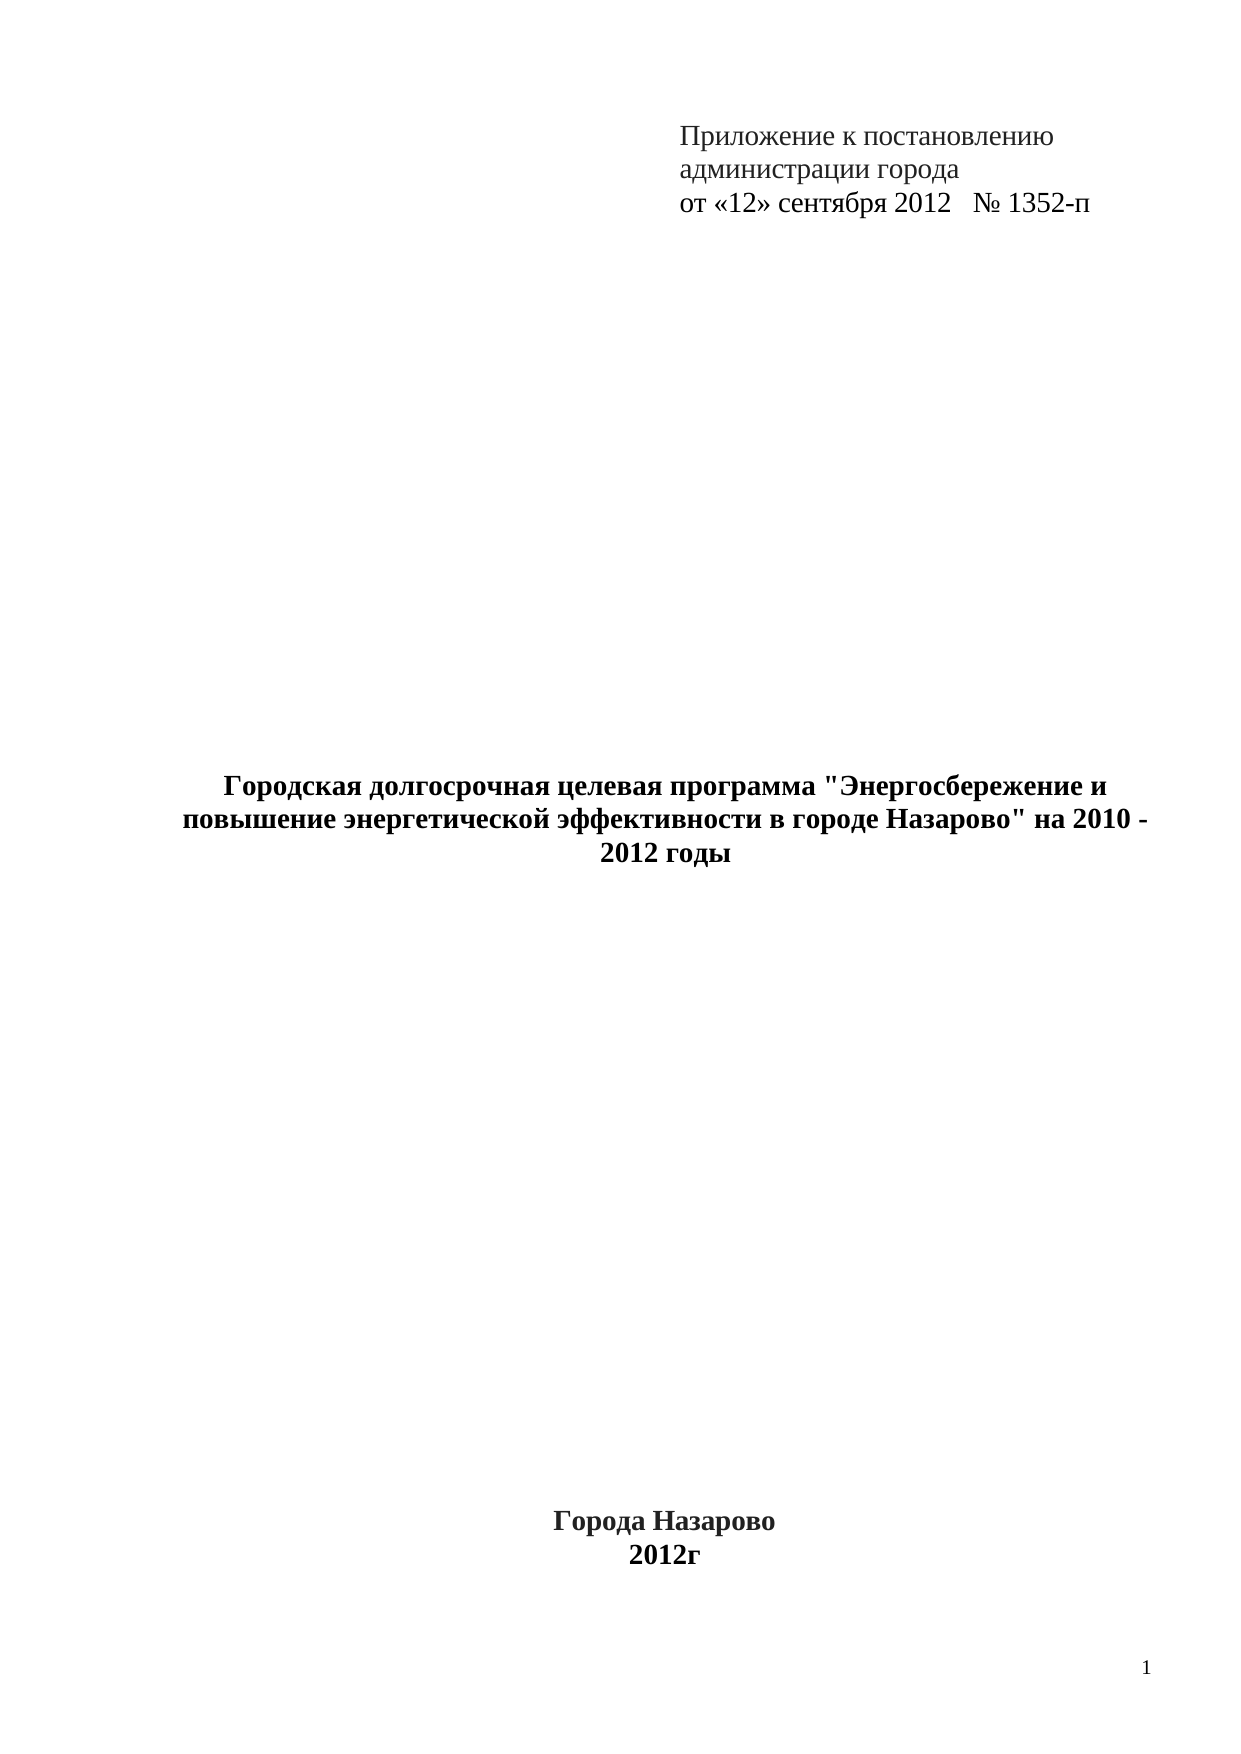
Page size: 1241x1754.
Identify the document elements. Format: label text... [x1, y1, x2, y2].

title 2012г [177, 1537, 1152, 1571]
text Города Назарово [177, 1503, 1152, 1537]
title Приложение к постановлению [679, 118, 1152, 152]
text Городская долгосрочная целевая программа "Энергосбережение и повышение энергетической эффективности в городе Назарово" на 2010 - 2012 годы [179, 768, 1152, 868]
title от «12» сентября 2012 № 1352-п [679, 185, 1152, 219]
title администрации города [679, 152, 1152, 185]
